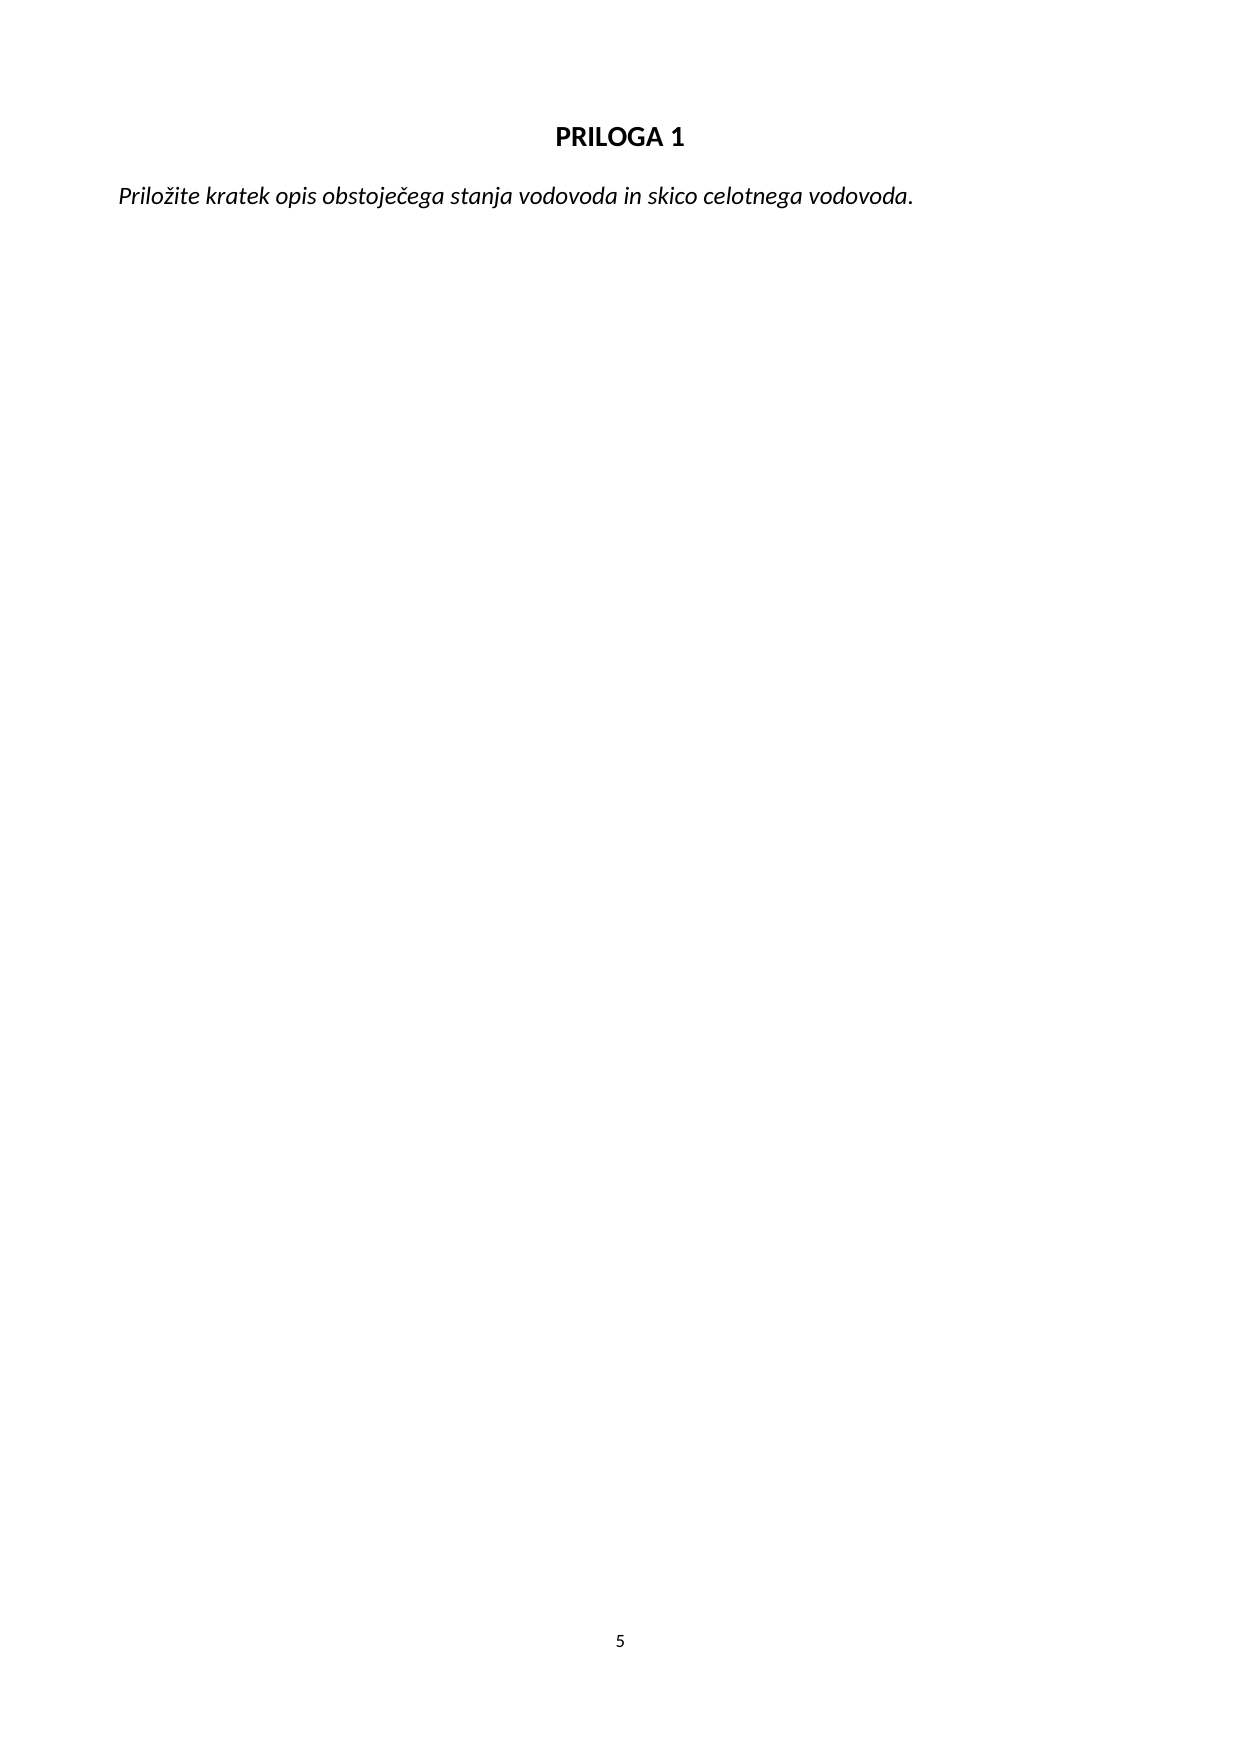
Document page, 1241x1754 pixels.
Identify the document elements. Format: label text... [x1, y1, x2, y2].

text PRILOGA 1 [118, 118, 1122, 154]
text Priložite kratek opis obstoječega stanja vodovoda in skico celotnega vodovoda. [118, 180, 1122, 210]
